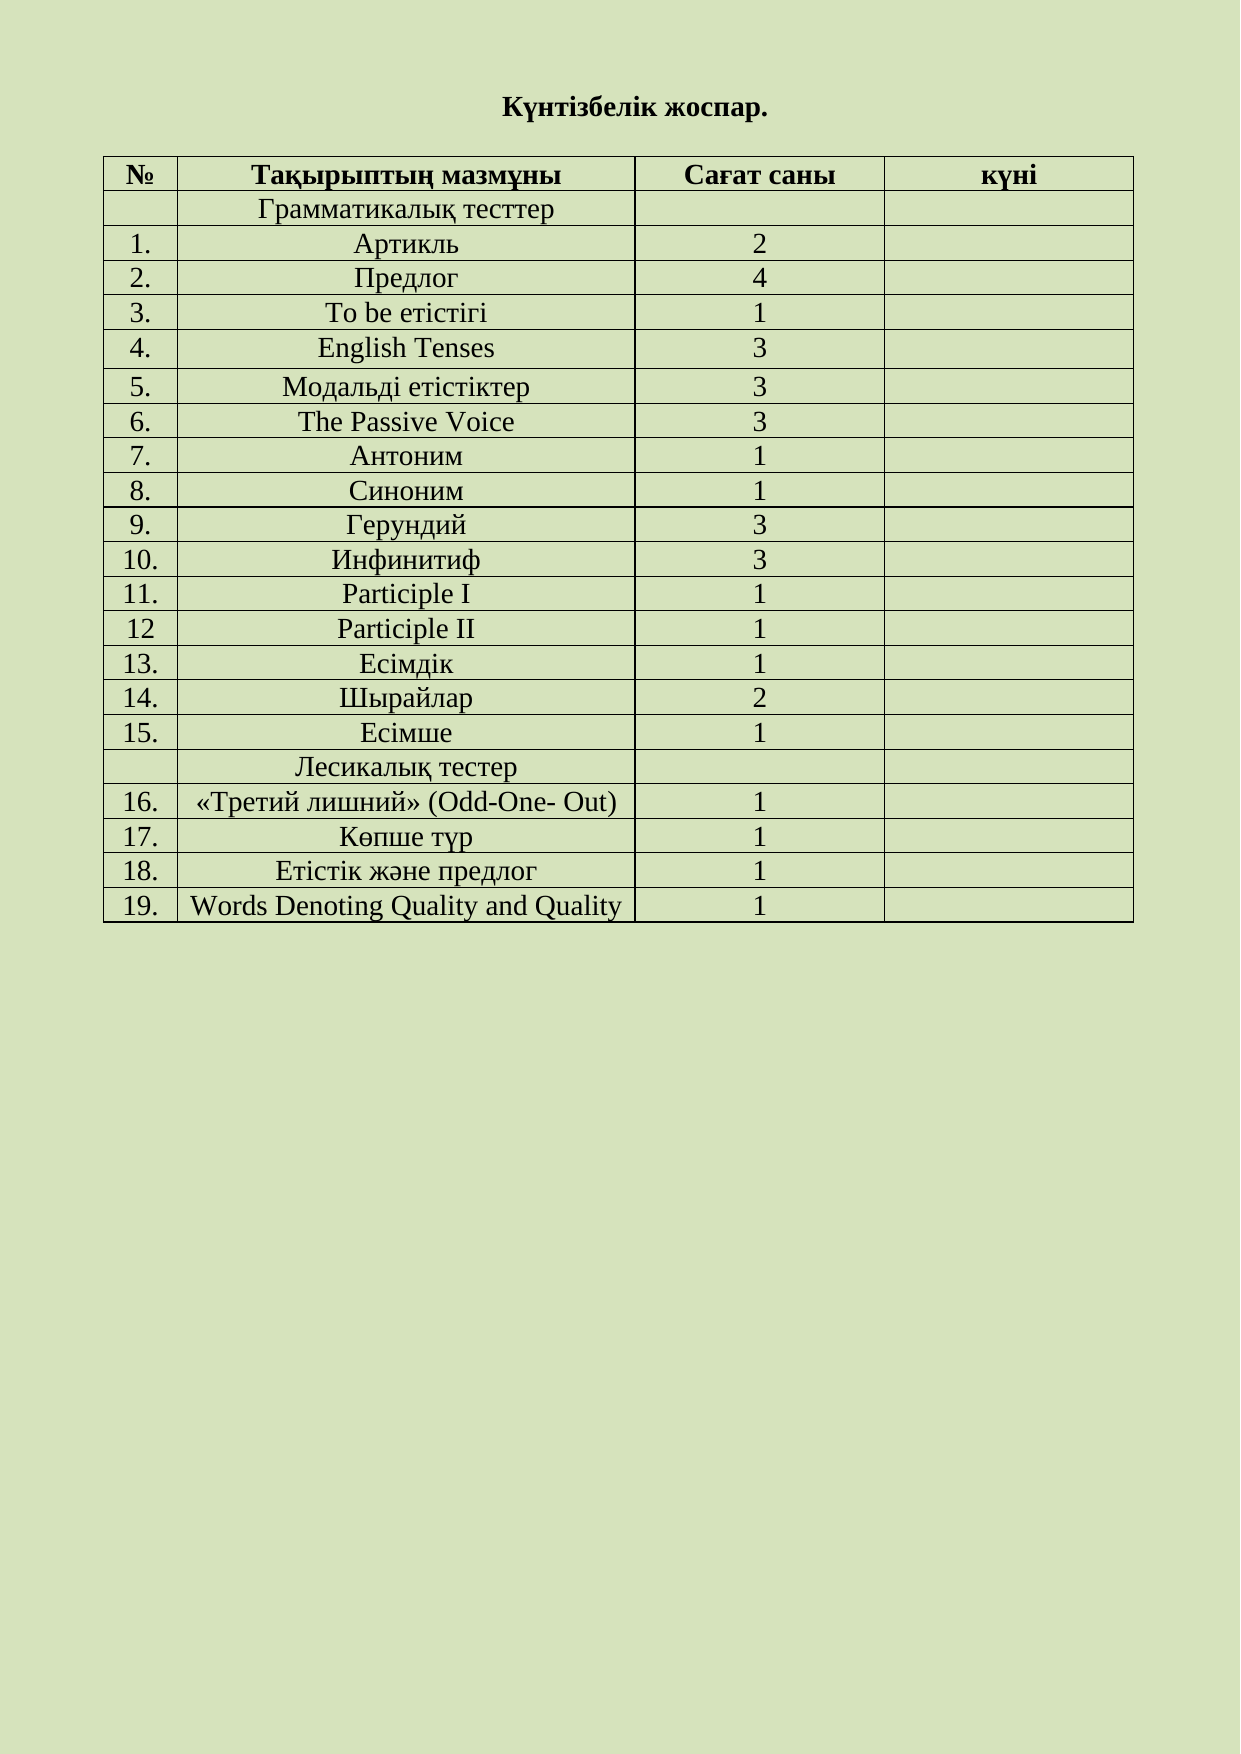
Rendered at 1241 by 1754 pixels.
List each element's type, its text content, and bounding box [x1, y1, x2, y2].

table_cell «Третий лишний» (Odd-One- Out) [178, 784, 634, 818]
table_cell 1 [636, 295, 884, 329]
table_cell 11. [104, 577, 177, 610]
table_cell Модальді етістіктер [178, 369, 634, 403]
table_cell Words Denoting Quality and Quality [178, 888, 634, 921]
table_cell 19. [104, 888, 177, 921]
table_cell 7. [104, 438, 177, 472]
table_cell 3 [636, 508, 884, 541]
table_cell 17. [104, 819, 177, 852]
table_cell [885, 888, 1133, 921]
table_cell Артикль [178, 226, 634, 259]
table_cell Грамматикалық тесттер [178, 191, 634, 225]
table_cell [885, 295, 1133, 329]
table_cell [885, 577, 1133, 610]
table_cell 13. [104, 646, 177, 679]
table_cell 1 [636, 646, 884, 679]
table_cell 6. [104, 404, 177, 437]
table_cell [104, 750, 177, 783]
table_cell [885, 853, 1133, 887]
table_cell Лесикалық тестер [178, 750, 634, 783]
table_cell Көпше түр [178, 819, 634, 852]
table_cell 14. [104, 680, 177, 714]
table_cell Инфинитиф [178, 542, 634, 576]
table_cell [885, 369, 1133, 403]
table_cell 1 [636, 473, 884, 506]
table_cell 18. [104, 853, 177, 887]
table_cell 1 [636, 577, 884, 610]
table_cell 9. [104, 508, 177, 541]
table_header № [104, 157, 177, 190]
table_cell 1 [636, 715, 884, 748]
table_cell Предлог [178, 261, 634, 294]
table_header Тақырыптың мазмұны [178, 157, 634, 190]
table_cell To be етістігі [178, 295, 634, 329]
table_cell 1 [636, 888, 884, 921]
table_cell Синоним [178, 473, 634, 506]
table_cell [885, 715, 1133, 748]
table_cell 2 [636, 226, 884, 259]
table_cell [885, 261, 1133, 294]
table_cell 2. [104, 261, 177, 294]
table_cell Participle I [178, 577, 634, 610]
table_cell [885, 611, 1133, 645]
table_header Сағат саны [636, 157, 884, 190]
table_cell [885, 438, 1133, 472]
table_cell [885, 750, 1133, 783]
table_cell 1. [104, 226, 177, 259]
table_cell 8. [104, 473, 177, 506]
table_cell [636, 750, 884, 783]
table_cell Шырайлар [178, 680, 634, 714]
table_cell 1 [636, 853, 884, 887]
table_cell [104, 191, 177, 225]
table_cell 16. [104, 784, 177, 818]
table_cell 10. [104, 542, 177, 576]
table_cell 4. [104, 330, 177, 368]
table_cell [885, 680, 1133, 714]
table_cell [885, 330, 1133, 368]
table_cell [885, 542, 1133, 576]
table_cell [885, 404, 1133, 437]
table_cell 1 [636, 819, 884, 852]
table_cell English Tenses [178, 330, 634, 368]
table_cell 2 [636, 680, 884, 714]
table_cell [885, 508, 1133, 541]
table_cell [885, 473, 1133, 506]
table_cell 4 [636, 261, 884, 294]
table_cell 1 [636, 438, 884, 472]
table_cell The Passive Voice [178, 404, 634, 437]
table_cell Есімдік [178, 646, 634, 679]
table_cell 3 [636, 330, 884, 368]
table_cell 15. [104, 715, 177, 748]
table_cell 3 [636, 369, 884, 403]
text Күнтізбелік жоспар. [118, 89, 1152, 122]
table_cell 5. [104, 369, 177, 403]
table_cell 3 [636, 542, 884, 576]
table_cell Есімше [178, 715, 634, 748]
table_cell Participle II [178, 611, 634, 645]
table_cell Герундий [178, 508, 634, 541]
table_cell [636, 191, 884, 225]
table_cell 1 [636, 784, 884, 818]
table_cell [885, 646, 1133, 679]
table_cell Антоним [178, 438, 634, 472]
table_header күні [885, 157, 1133, 190]
table_cell [885, 784, 1133, 818]
table_cell 3. [104, 295, 177, 329]
table_cell Етістік және предлог [178, 853, 634, 887]
table_cell 3 [636, 404, 884, 437]
table_cell 12 [104, 611, 177, 645]
table_cell 1 [636, 611, 884, 645]
table_cell [885, 191, 1133, 225]
table_cell [885, 226, 1133, 259]
table_cell [885, 819, 1133, 852]
